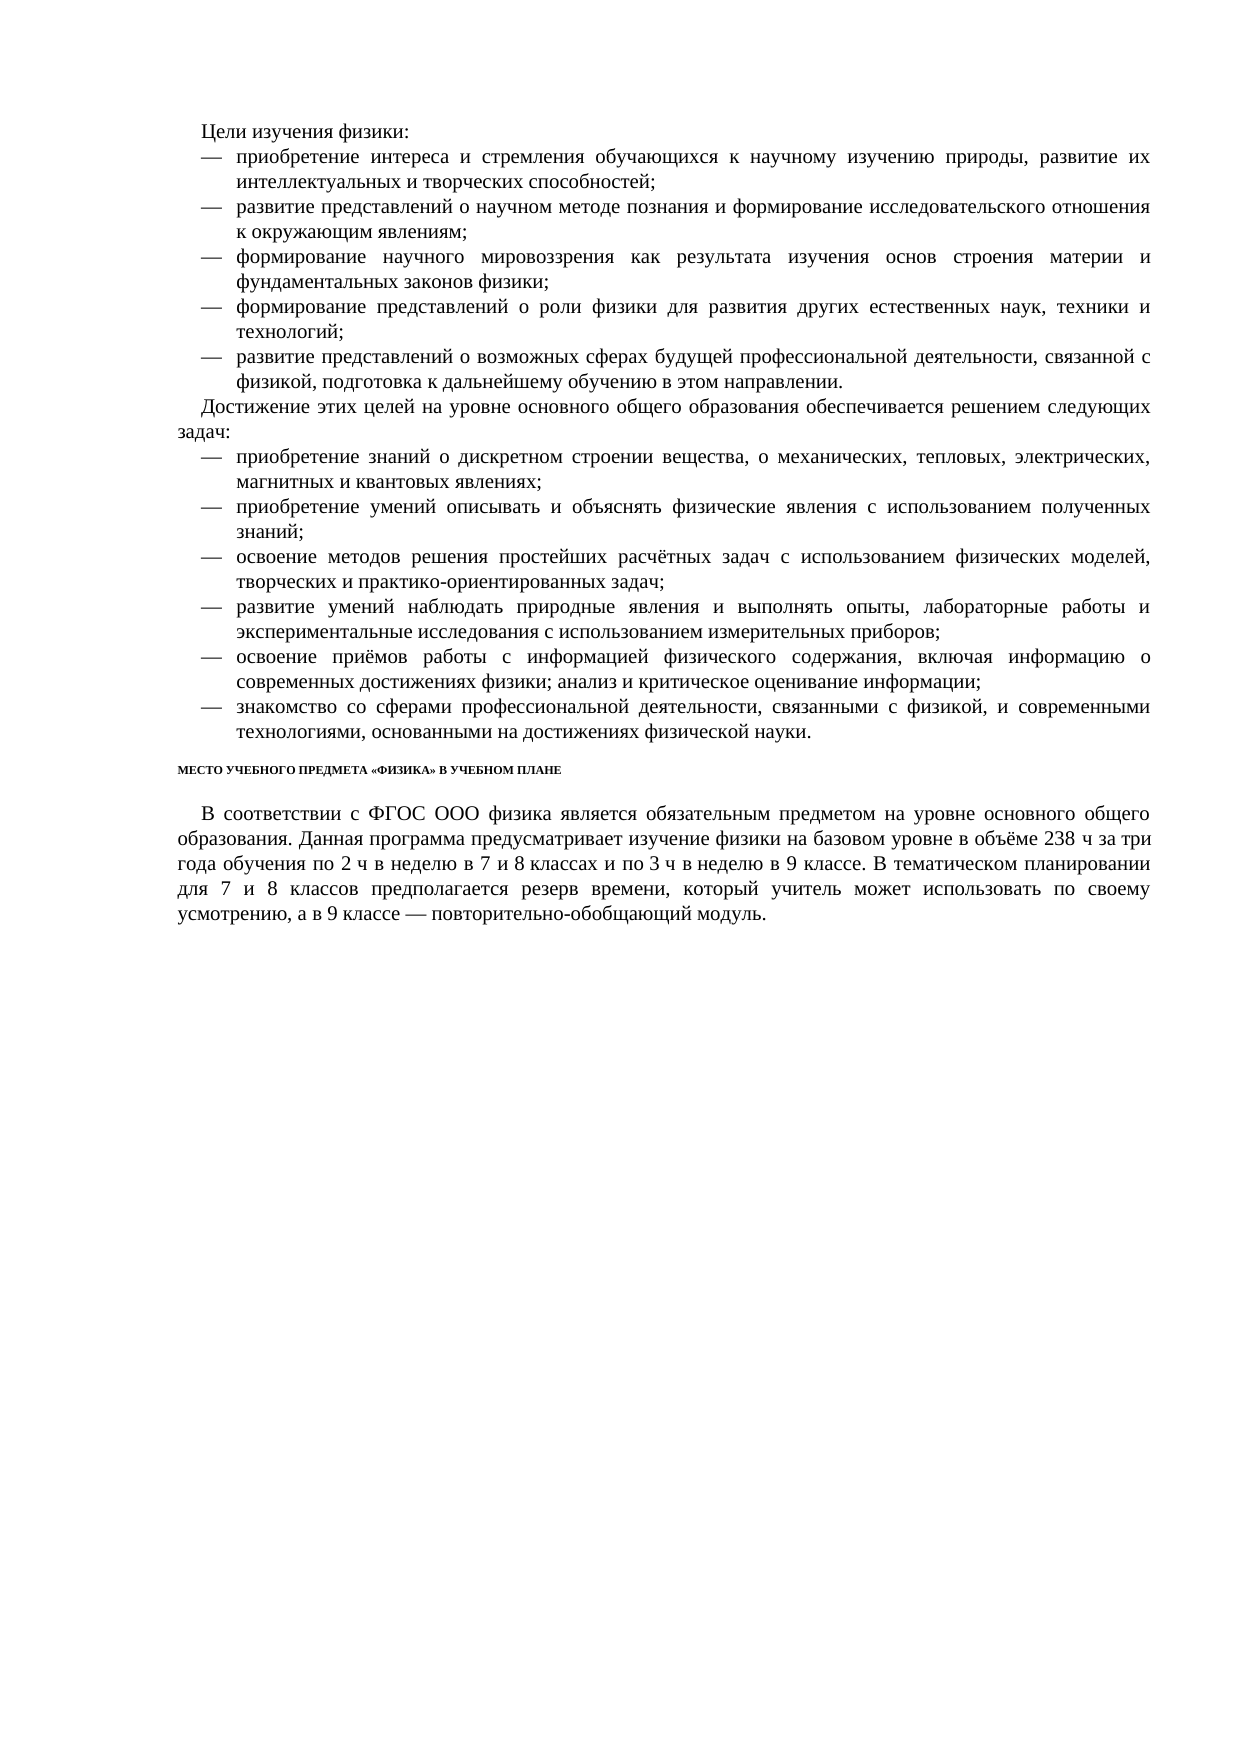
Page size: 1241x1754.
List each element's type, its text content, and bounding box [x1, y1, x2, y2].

list приобретение умений описывать и объяснять физические явления с использованием полученных знаний; [201, 493, 1152, 543]
list развитие умений наблюдать природные явления и выполнять опыты, лабораторные работы и экспериментальные исследования с использованием измерительных приборов; [201, 593, 1152, 643]
list освоение методов решения простейших расчётных задач с использованием физических моделей, творческих и практико-ориентированных задач; [201, 543, 1152, 593]
text Место учебного предмета «Физика» в учебном плане [177, 762, 1152, 787]
list развитие представлений о возможных сферах будущей профессиональной деятельности, связанной с физикой, подготовка к дальнейшему обучению в этом направлении. [201, 343, 1152, 393]
text Достижение этих целей на уровне основного общего образования обеспечивается решением следующих задач: [177, 393, 1152, 443]
list знакомство со сферами профессиональной деятельности, связанными с физикой, и современными технологиями, основанными на достижениях физической науки. [201, 693, 1152, 743]
list приобретение интереса и стремления обучающихся к научному изучению природы, развитие их интеллектуальных и творческих способностей; [201, 143, 1152, 193]
list освоение приёмов работы с информацией физического содержания, включая информацию о современных достижениях физики; анализ и критическое оценивание информации; [201, 643, 1152, 693]
text Цели изучения физики: [177, 118, 1152, 143]
list формирование представлений о роли физики для развития других естественных наук, техники и технологий; [201, 293, 1152, 343]
list развитие представлений о научном методе познания и формирование исследовательского отношения к окружающим явлениям; [201, 193, 1152, 243]
list формирование научного мировоззрения как результата изучения основ строения материи и фундаментальных законов физики; [201, 243, 1152, 293]
list приобретение знаний о дискретном строении вещества, о механических, тепловых, электрических, магнитных и квантовых явлениях; [201, 443, 1152, 493]
text В соответствии с ФГОС ООО физика является обязательным предметом на уровне основного общего образования. Данная программа предусматривает изучение физики на базовом уровне в объёме 238 ч за три года обучения по 2 ч в неделю в 7 и 8 классах и по 3 ч в неделю в 9 классе. В тематическом планировании для 7 и 8 классов предполагается резерв времени, который учитель может использовать по своему усмотрению, а в 9 классе — повторительно-обобщающий модуль. [177, 800, 1152, 925]
